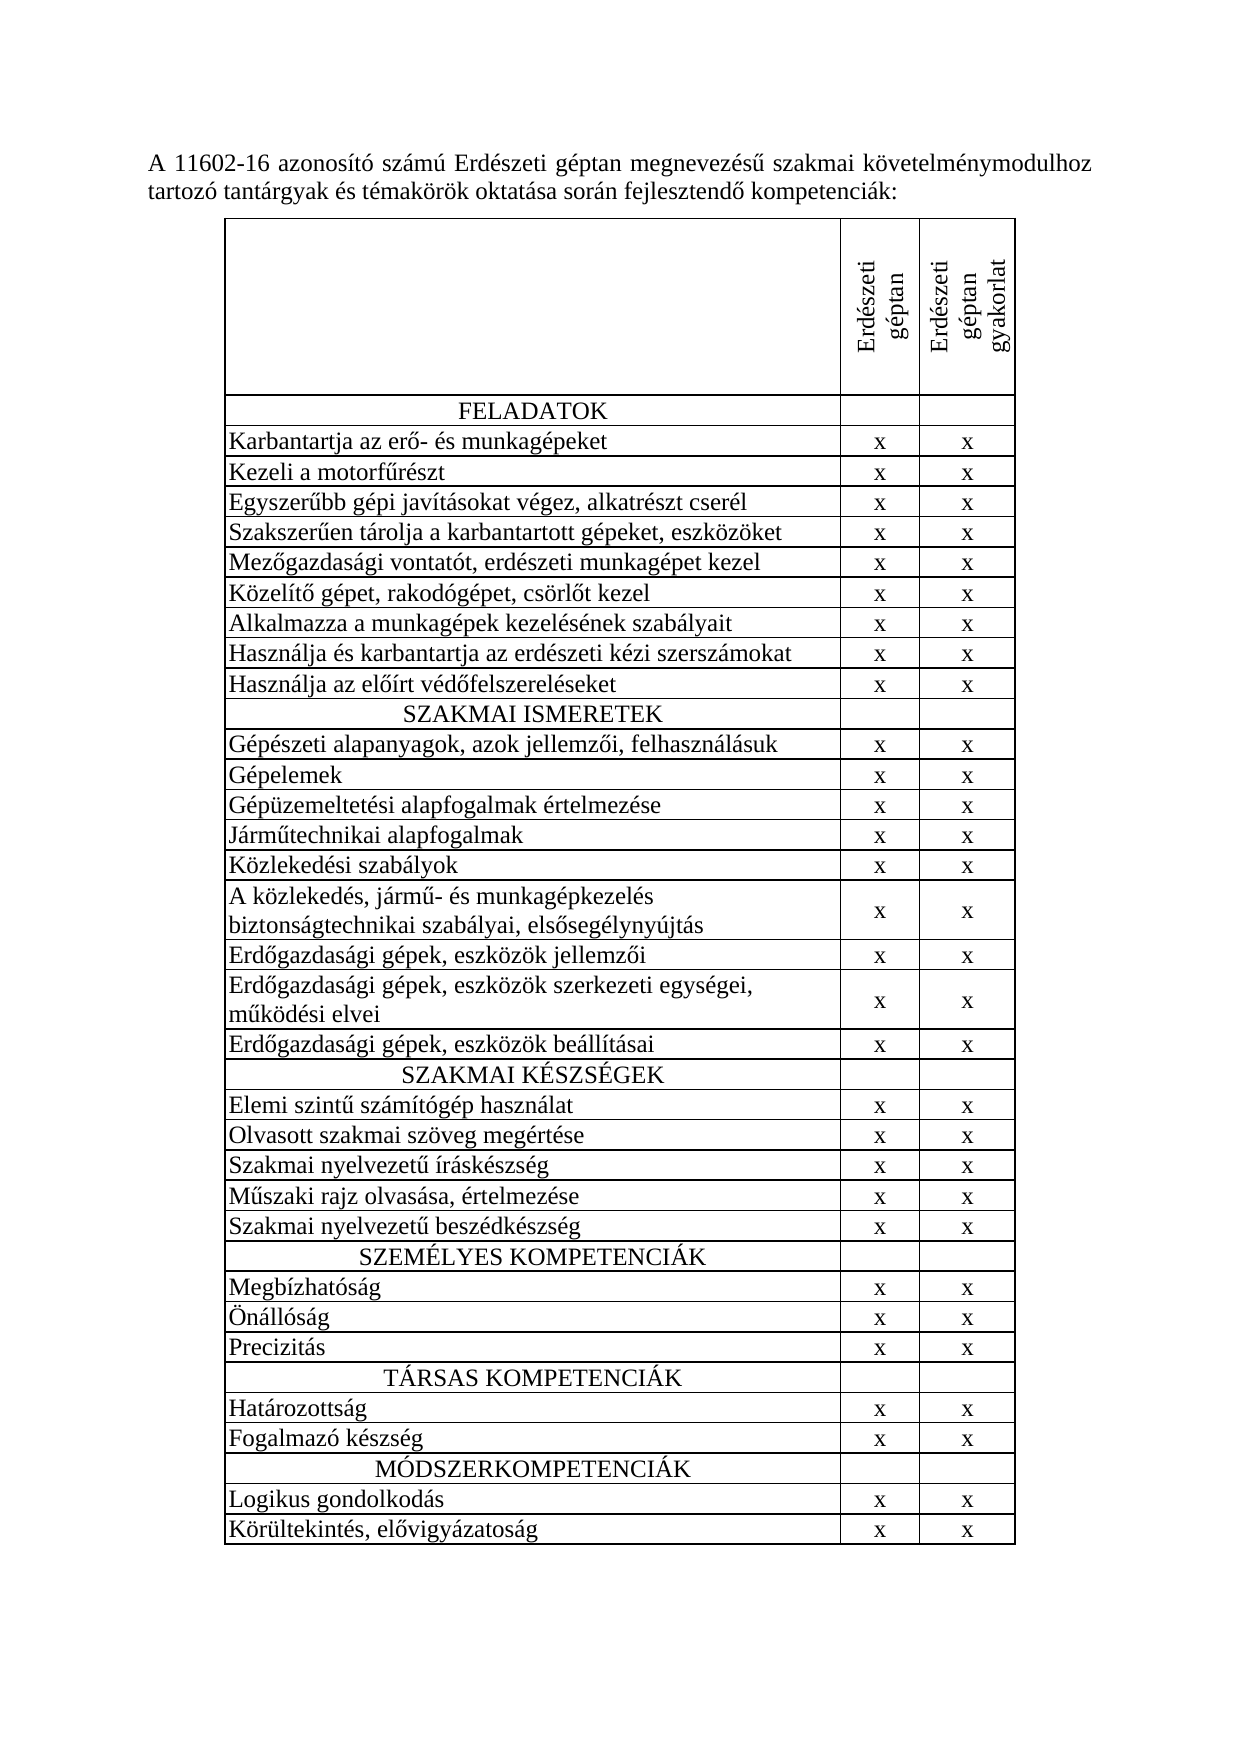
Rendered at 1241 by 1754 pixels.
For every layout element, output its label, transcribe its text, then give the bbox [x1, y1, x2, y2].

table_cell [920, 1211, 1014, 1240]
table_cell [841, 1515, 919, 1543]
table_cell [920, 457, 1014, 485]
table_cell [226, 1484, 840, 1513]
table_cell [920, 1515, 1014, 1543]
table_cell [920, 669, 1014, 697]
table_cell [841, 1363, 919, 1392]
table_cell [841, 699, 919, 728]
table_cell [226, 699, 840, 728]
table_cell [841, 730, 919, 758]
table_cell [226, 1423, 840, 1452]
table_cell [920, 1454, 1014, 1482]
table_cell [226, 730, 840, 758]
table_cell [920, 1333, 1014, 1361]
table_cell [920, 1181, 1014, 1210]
text A 11602-16 azonosító számú Erdészeti géptan megnevezésű szakmai követelménymodulhoz tartozó tantárgyak és témakörök oktatása során fejlesztendő kompetenciák: [148, 148, 1093, 205]
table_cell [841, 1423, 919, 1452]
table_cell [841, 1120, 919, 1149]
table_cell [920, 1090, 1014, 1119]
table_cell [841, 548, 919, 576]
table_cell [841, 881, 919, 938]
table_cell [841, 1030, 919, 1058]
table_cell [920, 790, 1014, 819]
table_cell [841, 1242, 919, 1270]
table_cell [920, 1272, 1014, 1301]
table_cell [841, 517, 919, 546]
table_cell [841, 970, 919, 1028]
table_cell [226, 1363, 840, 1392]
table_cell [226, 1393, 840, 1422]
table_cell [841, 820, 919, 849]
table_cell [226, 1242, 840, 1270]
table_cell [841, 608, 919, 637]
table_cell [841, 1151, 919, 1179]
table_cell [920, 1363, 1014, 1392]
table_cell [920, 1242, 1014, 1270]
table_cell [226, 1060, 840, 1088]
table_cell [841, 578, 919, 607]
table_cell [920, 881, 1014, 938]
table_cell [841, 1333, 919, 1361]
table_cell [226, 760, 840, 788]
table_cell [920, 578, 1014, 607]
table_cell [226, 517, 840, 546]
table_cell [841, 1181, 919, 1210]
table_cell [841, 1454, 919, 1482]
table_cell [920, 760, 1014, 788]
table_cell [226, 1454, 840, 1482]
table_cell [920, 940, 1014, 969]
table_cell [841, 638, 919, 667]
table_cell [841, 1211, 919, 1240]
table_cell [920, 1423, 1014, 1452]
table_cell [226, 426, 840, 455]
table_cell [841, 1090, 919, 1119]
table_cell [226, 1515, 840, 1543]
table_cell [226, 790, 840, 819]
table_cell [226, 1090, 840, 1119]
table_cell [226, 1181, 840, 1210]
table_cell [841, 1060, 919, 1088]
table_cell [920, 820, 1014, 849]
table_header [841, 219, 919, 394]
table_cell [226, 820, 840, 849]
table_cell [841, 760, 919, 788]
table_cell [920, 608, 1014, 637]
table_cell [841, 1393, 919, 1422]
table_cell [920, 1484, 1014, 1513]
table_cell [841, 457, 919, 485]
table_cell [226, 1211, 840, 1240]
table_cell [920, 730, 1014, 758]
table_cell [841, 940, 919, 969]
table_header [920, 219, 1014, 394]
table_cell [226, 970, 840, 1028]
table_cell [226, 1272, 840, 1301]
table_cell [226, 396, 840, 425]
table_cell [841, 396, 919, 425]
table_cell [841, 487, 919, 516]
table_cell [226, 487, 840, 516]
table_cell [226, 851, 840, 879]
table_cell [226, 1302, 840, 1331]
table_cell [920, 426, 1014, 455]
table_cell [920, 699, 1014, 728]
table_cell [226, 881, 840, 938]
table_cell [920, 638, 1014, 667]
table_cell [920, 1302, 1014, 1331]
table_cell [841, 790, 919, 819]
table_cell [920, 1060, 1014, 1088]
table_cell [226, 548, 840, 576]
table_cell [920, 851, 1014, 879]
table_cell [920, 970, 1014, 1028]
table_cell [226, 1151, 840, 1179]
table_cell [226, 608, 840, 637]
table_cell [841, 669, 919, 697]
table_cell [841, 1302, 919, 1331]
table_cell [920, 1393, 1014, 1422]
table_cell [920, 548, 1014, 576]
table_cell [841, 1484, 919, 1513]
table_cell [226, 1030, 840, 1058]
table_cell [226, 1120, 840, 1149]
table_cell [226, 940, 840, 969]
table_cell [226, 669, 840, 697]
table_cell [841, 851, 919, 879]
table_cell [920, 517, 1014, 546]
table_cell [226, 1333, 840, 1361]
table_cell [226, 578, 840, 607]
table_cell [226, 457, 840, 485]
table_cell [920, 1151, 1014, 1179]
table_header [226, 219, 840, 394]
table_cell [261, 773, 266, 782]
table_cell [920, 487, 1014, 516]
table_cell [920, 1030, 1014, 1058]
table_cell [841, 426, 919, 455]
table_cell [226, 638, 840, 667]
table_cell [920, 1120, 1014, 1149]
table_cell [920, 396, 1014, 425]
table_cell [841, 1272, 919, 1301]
